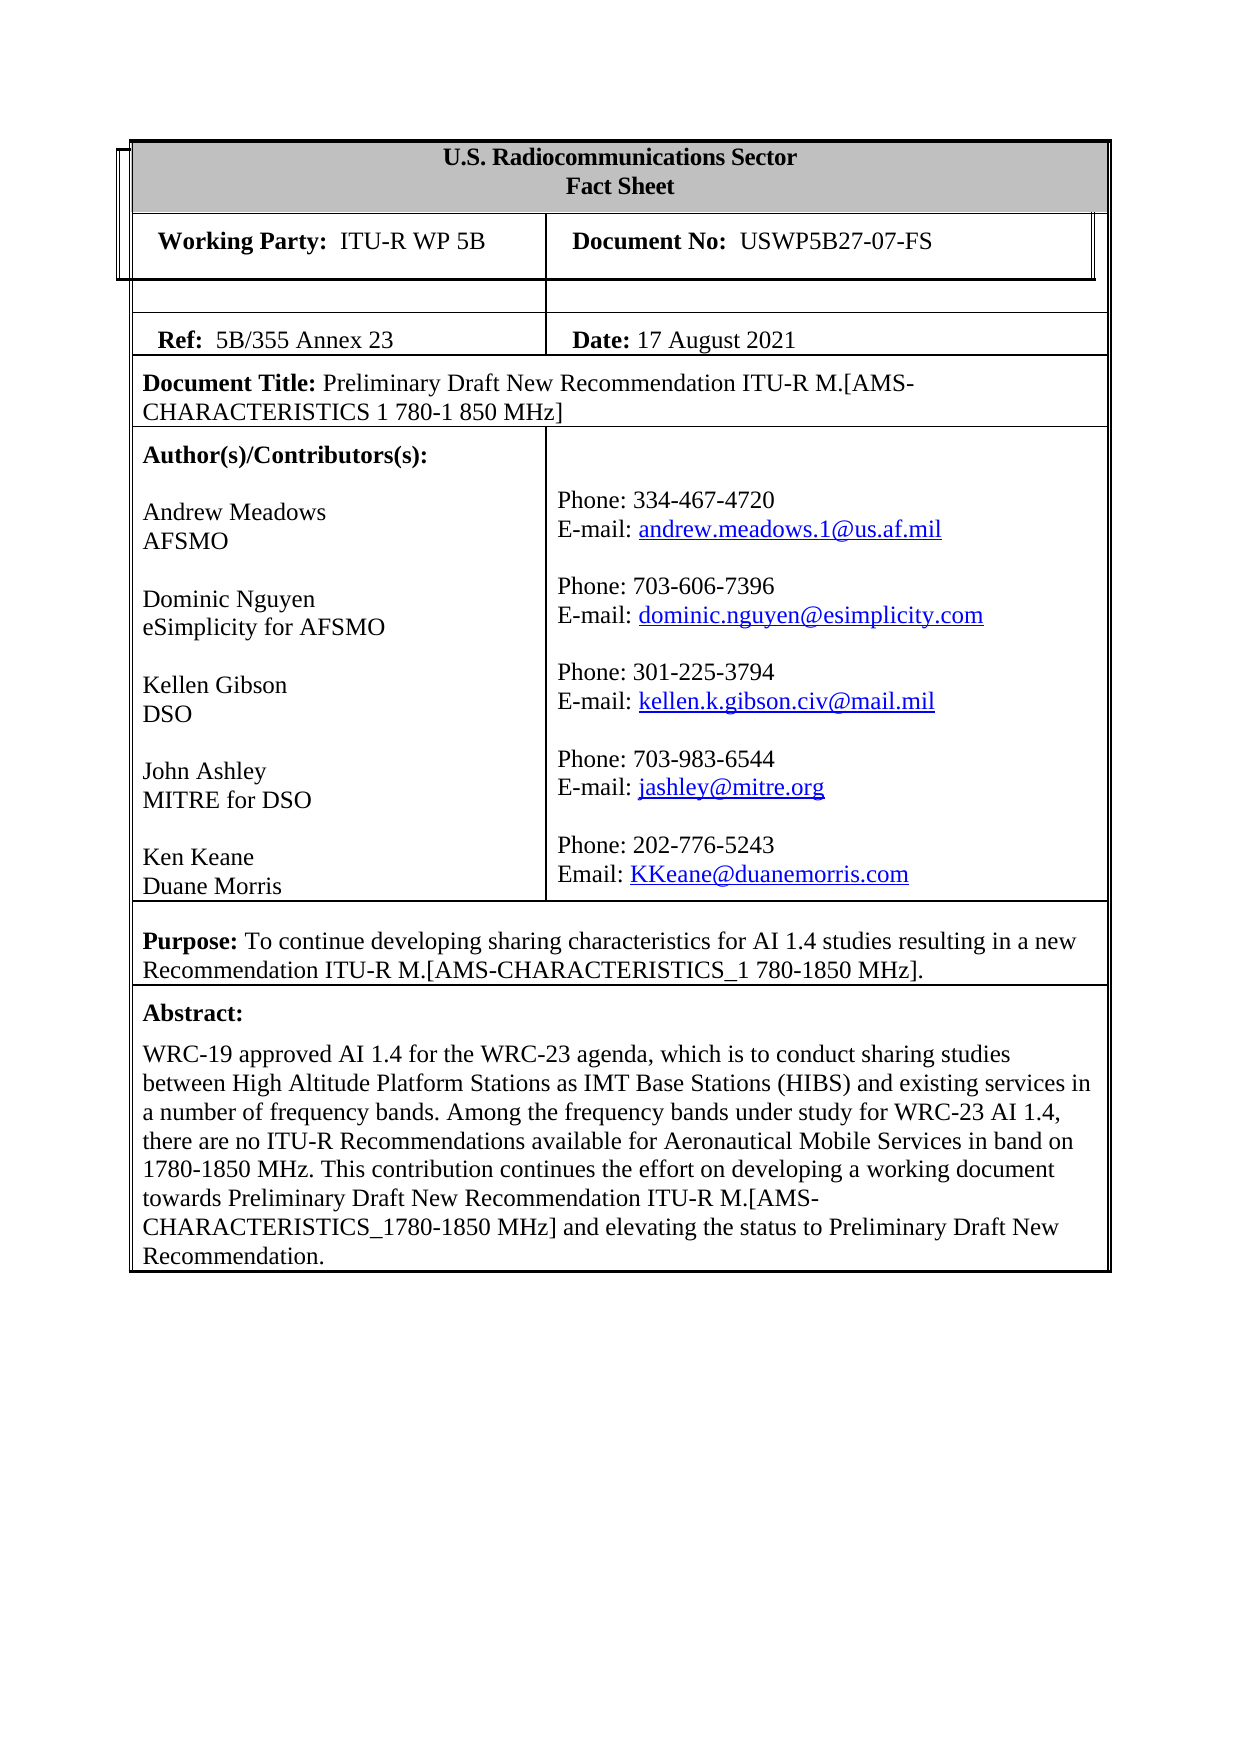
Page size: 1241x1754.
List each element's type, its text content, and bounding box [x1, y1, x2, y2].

table_header U.S. Radiocommunications Sector Fact Sheet [133, 143, 1107, 212]
table_cell Abstract: WRC-19 approved AI 1.4 for the WRC-23 agenda, which is to conduct sharing studies between High Altitude Platform Stations as IMT Base Stations (HIBS) and existing services in a number of frequency bands. Among the frequency bands under study for WRC-23 AI 1.4, there are no ITU-R Recommendations available for Aeronautical Mobile Services in band on 1780-1850 MHz. This contribution continues the effort on developing a working document towards Preliminary Draft New Recommendation ITU-R M.[AMS-CHARACTERISTICS_1780-1850 MHz] and elevating the status to Preliminary Draft New Recommendation. [133, 986, 1107, 1269]
table_cell Working Party: ITU-R WP 5B [133, 214, 545, 311]
table_cell Ref: 5B/355 Annex 23 [133, 313, 545, 354]
table_cell Date: 17 August 2021 [547, 313, 1107, 354]
table_cell Document No: USWP5B27-07-FS [547, 214, 1107, 311]
table_cell Author(s)/Contributors(s): Andrew Meadows AFSMO Dominic Nguyen eSimplicity for AFSMO Kellen Gibson DSO John Ashley MITRE for DSO Ken Keane Duane Morris [133, 427, 545, 900]
table_cell Document Title: Preliminary Draft New Recommendation ITU-R M.[AMS-CHARACTERISTICS 1 780-1 850 MHz] [133, 356, 1107, 426]
table_cell Phone: 334-467-4720 E-mail: andrew.meadows.1@us.af.mil Phone: 703-606-7396 E-mail: dominic.nguyen@esimplicity.com Phone: 301-225-3794 E-mail: kellen.k.gibson.civ@mail.mil Phone: 703-983-6544 E-mail: jashley@mitre.org Phone: 202-776-5243 Email: KKeane@duanemorris.com [547, 427, 1107, 900]
table_cell Purpose: To continue developing sharing characteristics for AI 1.4 studies resulting in a new Recommendation ITU-R M.[AMS-CHARACTERISTICS_1 780-1850 MHz]. [133, 902, 1107, 984]
